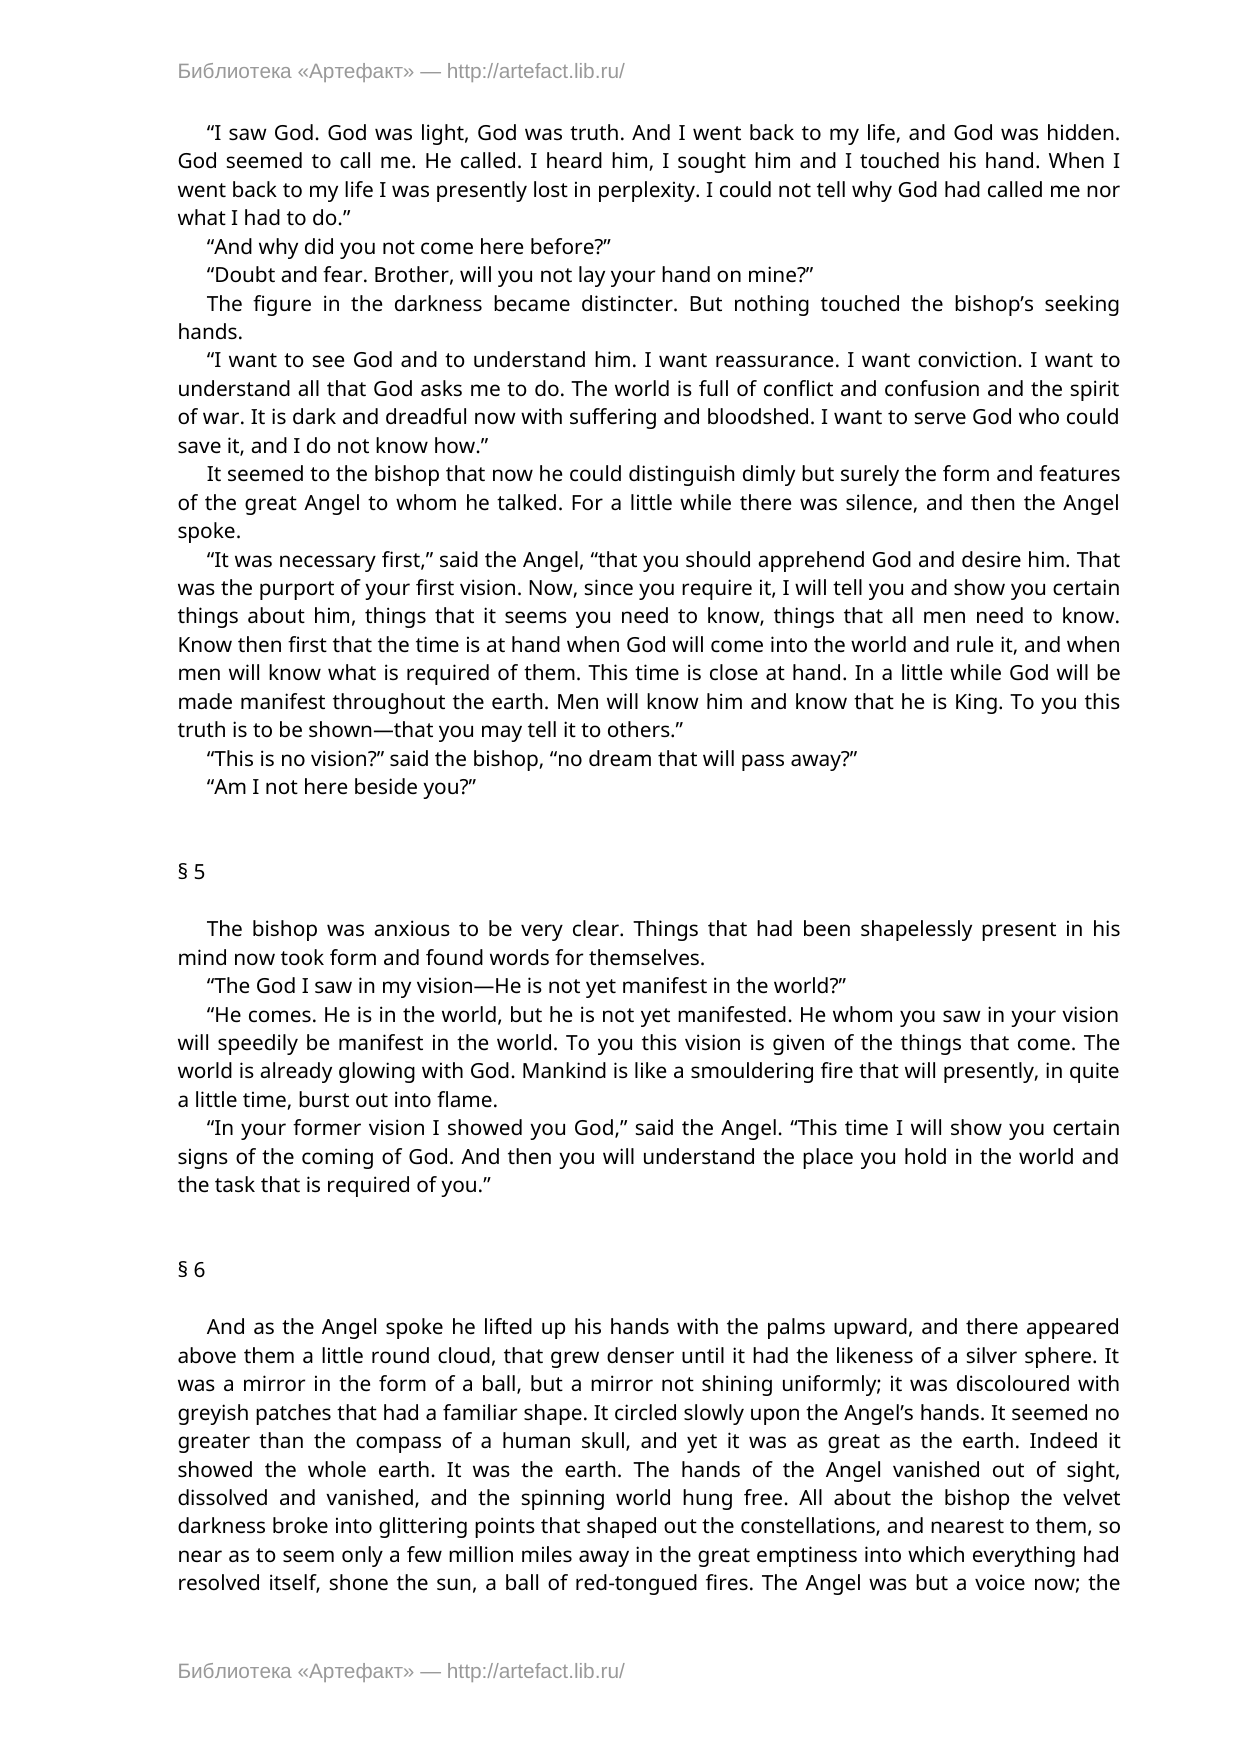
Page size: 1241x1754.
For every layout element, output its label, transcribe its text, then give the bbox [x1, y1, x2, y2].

text § 6 [177, 1256, 1122, 1284]
text “And why did you not come here before?” [177, 232, 1122, 260]
text “Am I not here beside you?” [177, 772, 1122, 801]
text “The God I saw in my vision—He is not yet manifest in the world?” [177, 971, 1122, 1000]
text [177, 1312, 1122, 1597]
text § 5 [177, 857, 1122, 886]
text The bishop was anxious to be very clear. Things that had been shapelessly present in his mind now took form and found words for themselves. [177, 914, 1122, 971]
text “He comes. He is in the world, but he is not yet manifested. He whom you saw in your vision will speedily be manifest in the world. To you this vision is given of the things that come. The world is already glowing with God. Mankind is like a smouldering fire that will presently, in quite a little time, burst out into flame. [177, 1000, 1122, 1113]
text The figure in the darkness became distincter. But nothing touched the bishop’s seeking hands. [177, 289, 1122, 346]
text “Doubt and fear. Brother, will you not lay your hand on mine?” [177, 260, 1122, 289]
text “In your former vision I showed you God,” said the Angel. “This time I will show you certain signs of the coming of God. And then you will understand the place you hold in the world and the task that is required of you.” [177, 1113, 1122, 1199]
text It seemed to the bishop that now he could distinguish dimly but surely the form and features of the great Angel to whom he talked. For a little while there was silence, and then the Angel spoke. [177, 459, 1122, 545]
text “I want to see God and to understand him. I want reassurance. I want conviction. I want to understand all that God asks me to do. The world is full of conflict and confusion and the spirit of war. It is dark and dreadful now with suffering and bloodshed. I want to serve God who could save it, and I do not know how.” [177, 346, 1122, 459]
text “This is no vision?” said the bishop, “no dream that will pass away?” [177, 744, 1122, 772]
text “It was necessary first,” said the Angel, “that you should apprehend God and desire him. That was the purport of your first vision. Now, since you require it, I will tell you and show you certain things about him, things that it seems you need to know, things that all men need to know. Know then first that the time is at hand when God will come into the world and rule it, and when men will know what is required of them. This time is close at hand. In a little while God will be made manifest throughout the earth. Men will know him and know that he is King. To you this truth is to be shown—that you may tell it to others.” [177, 545, 1122, 744]
text “I saw God. God was light, God was truth. And I went back to my life, and God was hidden. God seemed to call me. He called. I heard him, I sought him and I touched his hand. When I went back to my life I was presently lost in perplexity. I could not tell why God had called me nor what I had to do.” [177, 118, 1122, 232]
